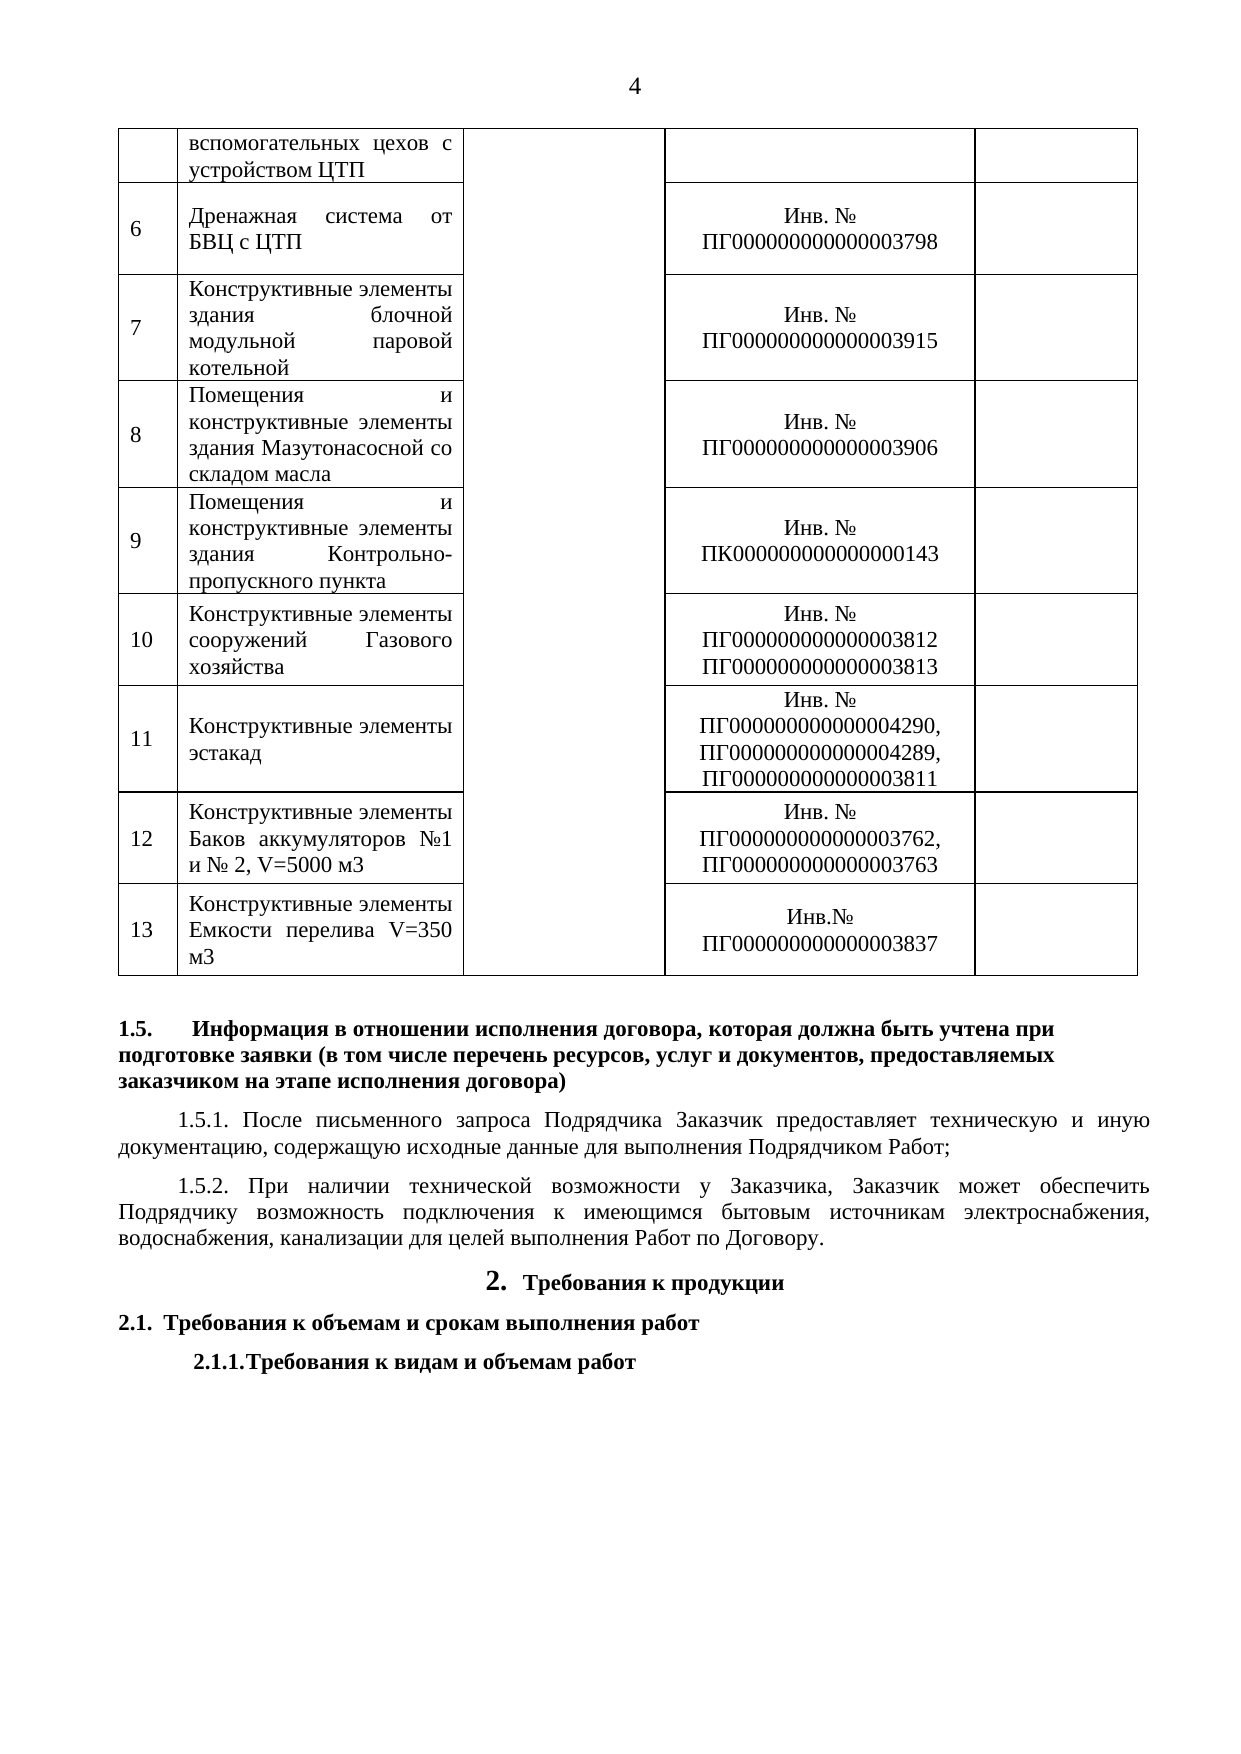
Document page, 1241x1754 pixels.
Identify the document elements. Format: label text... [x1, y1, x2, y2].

table_cell Конструктивные элементы здания блочной модульной паровой котельной [178, 275, 463, 380]
text 1.5.2. При наличии технической возможности у Заказчика, Заказчик может обеспечить Подрядчику возможность подключения к имеющимся бытовым источникам электроснабжения, водоснабжения, канализации для целей выполнения Работ по Договору. [118, 1172, 1152, 1251]
table_cell 9 [119, 488, 177, 593]
table_cell 13 [119, 884, 177, 975]
table_cell 6 [119, 183, 177, 274]
subtitle Требования к объемам и срокам выполнения работ [118, 1309, 1152, 1336]
table_cell Конструктивные элементы Емкости перелива V=350 м3 [178, 884, 463, 975]
table_cell [976, 686, 1137, 791]
table_cell 10 [119, 594, 177, 685]
text 1.5.1. После письменного запроса Подрядчика Заказчик предоставляет техническую и иную документацию, содержащую исходные данные для выполнения Подрядчиком Работ; [118, 1106, 1152, 1159]
table_cell Конструктивные элементы эстакад [178, 686, 463, 791]
table_cell Инв. № ПГ000000000000003906 [666, 381, 974, 487]
table_cell Инв. № ПГ000000000000003812 ПГ000000000000003813 [666, 594, 974, 685]
table_cell [976, 381, 1137, 487]
table_cell 7 [119, 275, 177, 380]
table_cell Инв. № ПК000000000000000143 [666, 488, 974, 593]
table_cell Помещения и конструктивные элементы здания Контрольно-пропускного пункта [178, 488, 463, 593]
table_cell Инв. № ПГ000000000000003798 [666, 183, 974, 274]
table_cell Инв. № ПГ000000000000004290, ПГ000000000000004289, ПГ000000000000003811 [666, 686, 974, 791]
table_cell Инв. № ПГ000000000000003762, ПГ000000000000003763 [666, 793, 974, 883]
table_cell [976, 183, 1137, 274]
table_cell 8 [119, 381, 177, 487]
table_cell Инв. № ПГ000000000000003915 [666, 275, 974, 380]
subtitle Информация в отношении исполнения договора, которая должна быть учтена при подготовке заявки (в том числе перечень ресурсов, услуг и документов, предоставляемых заказчиком на этапе исполнения договора) [118, 1015, 1152, 1094]
table_cell Конструктивные элементы сооружений Газового хозяйства [178, 594, 463, 685]
table_cell 12 [119, 793, 177, 883]
table_cell 11 [119, 686, 177, 791]
table_cell [976, 275, 1137, 380]
table_cell Дренажная система от БВЦ с ЦТП [178, 183, 463, 274]
table_cell [976, 129, 1137, 182]
table_cell [976, 884, 1137, 975]
table_cell Конструктивные элементы Баков аккумуляторов №1 и № 2, V=5000 м3 [178, 793, 463, 883]
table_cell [666, 129, 974, 182]
table_cell [976, 488, 1137, 593]
table_cell Помещения и конструктивные элементы здания Мазутонасосной со складом масла [178, 381, 463, 487]
subtitle Требования к видам и объемам работ [193, 1348, 1152, 1374]
table_cell 5 [119, 129, 177, 182]
table_cell Инв.№ ПГ000000000000003837 [666, 884, 974, 975]
table_cell [976, 594, 1137, 685]
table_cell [178, 129, 463, 182]
subtitle Требования к продукции [118, 1263, 1152, 1297]
table_cell [976, 793, 1137, 883]
